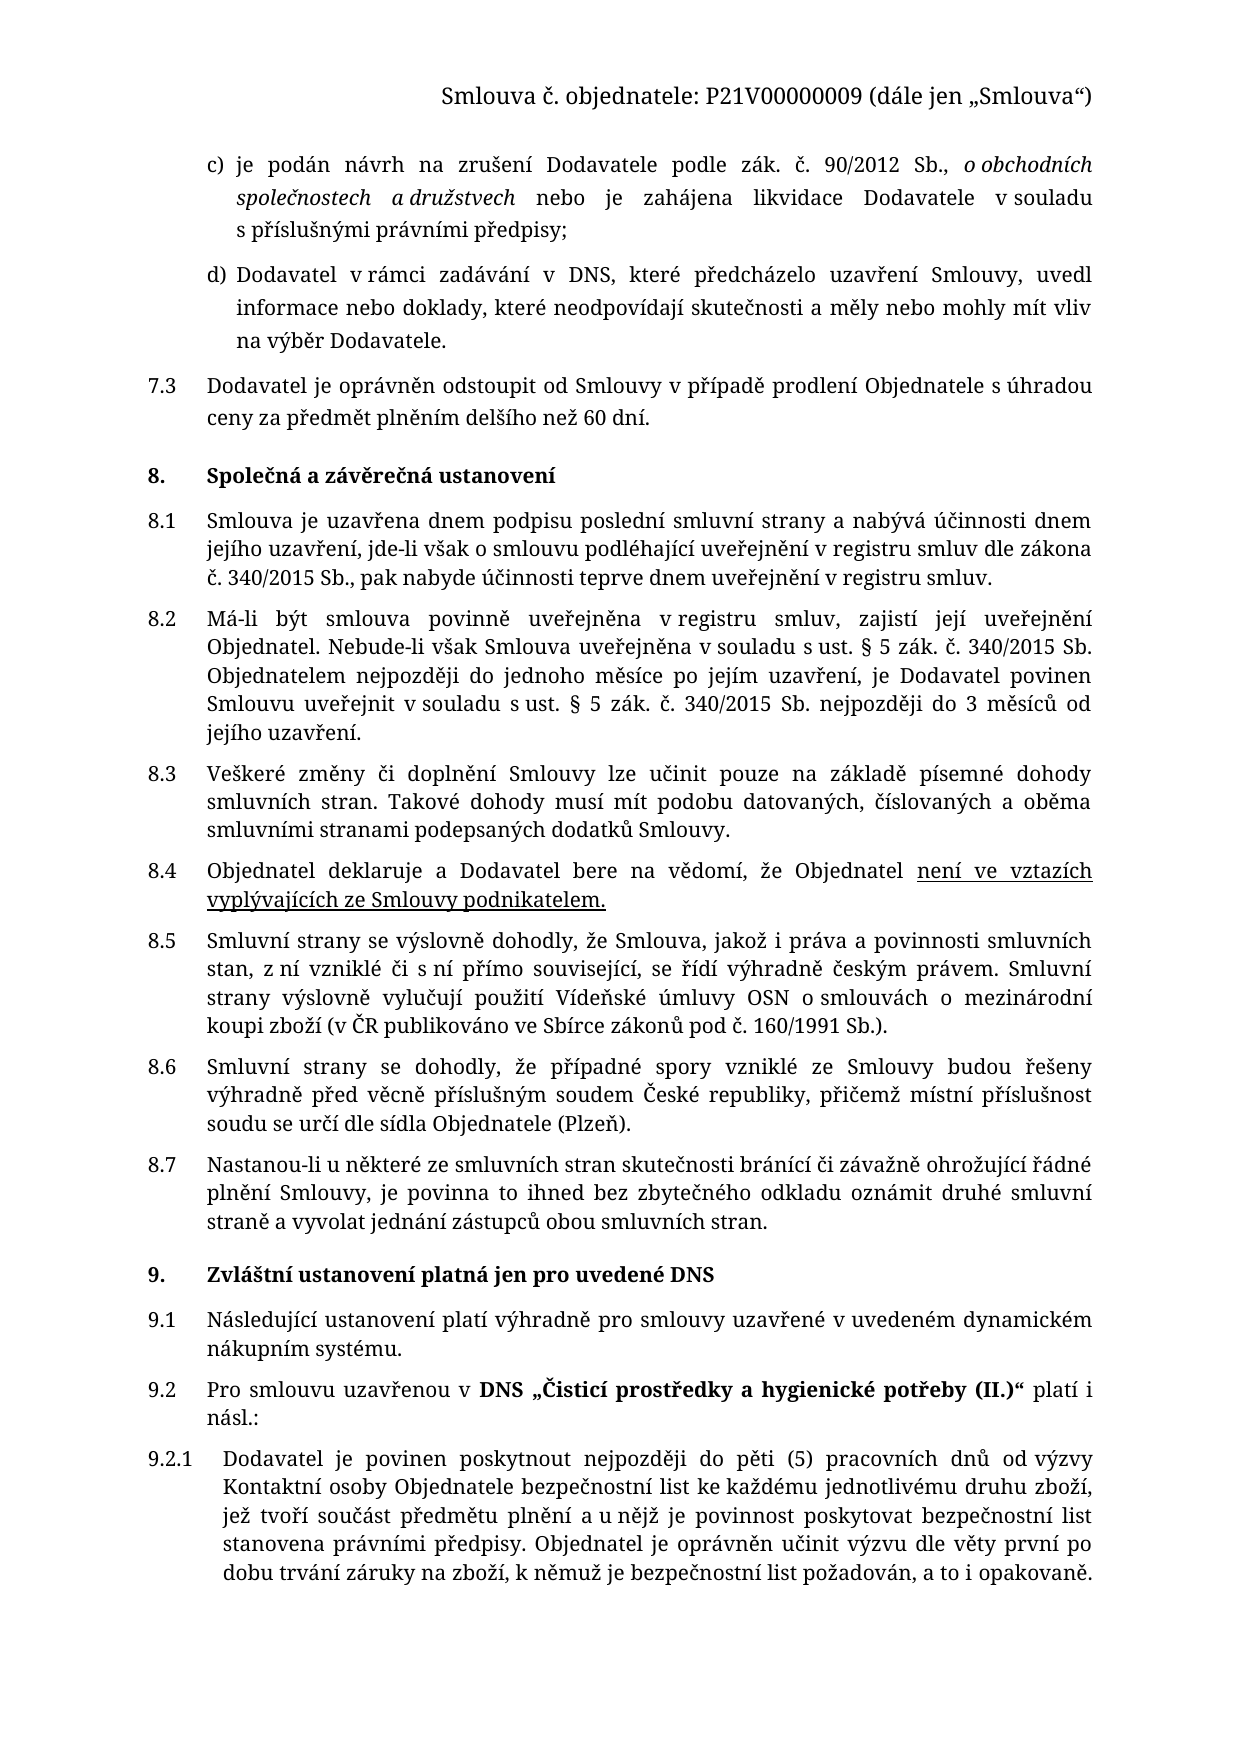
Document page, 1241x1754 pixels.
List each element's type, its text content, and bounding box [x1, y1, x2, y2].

list Dodavatel v rámci zadávání v DNS, které předcházelo uzavření Smlouvy, uvedl informace nebo doklady, které neodpovídají skutečnosti a měly nebo mohly mít vliv na výběr Dodavatele. [207, 261, 1093, 354]
list Společná a závěrečná ustanovení [148, 461, 1093, 489]
list Dodavatel je oprávněn odstoupit od Smlouvy v případě prodlení Objednatele s úhradou ceny za předmět plněním delšího než 60 dní. [148, 371, 1093, 432]
list Následující ustanovení platí výhradně pro smlouvy uzavřené v uvedeném dynamickém nákupním systému. [148, 1305, 1093, 1362]
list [148, 1444, 1093, 1586]
list je podán návrh na zrušení Dodavatele podle zák. č. 90/2012 Sb., o obchodních společnostech a družstvech nebo je zahájena likvidace Dodavatele v souladu s příslušnými právními předpisy; [207, 150, 1093, 244]
list Objednatel deklaruje a Dodavatel bere na vědomí, že Objednatel není ve vztazích vyplývajících ze Smlouvy podnikatelem. [148, 856, 1093, 913]
list Smluvní strany se výslovně dohodly, že Smlouva, jakož i práva a povinnosti smluvních stan, z ní vzniklé či s ní přímo související, se řídí výhradně českým právem. Smluvní strany výslovně vylučují použití Vídeňské úmluvy OSN o smlouvách o mezinárodní koupi zboží (v ČR publikováno ve Sbírce zákonů pod č. 160/1991 Sb.). [148, 926, 1093, 1039]
list Smluvní strany se dohodly, že případné spory vzniklé ze Smlouvy budou řešeny výhradně před věcně příslušným soudem České republiky, přičemž místní příslušnost soudu se určí dle sídla Objednatele (Plzeň). [148, 1052, 1093, 1137]
list Veškeré změny či doplnění Smlouvy lze učinit pouze na základě písemné dohody smluvních stran. Takové dohody musí mít podobu datovaných, číslovaných a oběma smluvními stranami podepsaných dodatků Smlouvy. [148, 759, 1093, 844]
list Pro smlouvu uzavřenou v DNS „Čisticí prostředky a hygienické potřeby (II.)“ platí i násl.: [148, 1375, 1093, 1432]
list Smlouva je uzavřena dnem podpisu poslední smluvní strany a nabývá účinnosti dnem jejího uzavření, jde-li však o smlouvu podléhající uveřejnění v registru smluv dle zákona č. 340/2015 Sb., pak nabyde účinnosti teprve dnem uveřejnění v registru smluv. [148, 506, 1093, 591]
list Nastanou-li u některé ze smluvních stran skutečnosti bránící či závažně ohrožující řádné plnění Smlouvy, je povinna to ihned bez zbytečného odkladu oznámit druhé smluvní straně a vyvolat jednání zástupců obou smluvních stran. [148, 1150, 1093, 1235]
list Má-li být smlouva povinně uveřejněna v registru smluv, zajistí její uveřejnění Objednatel. Nebude-li však Smlouva uveřejněna v souladu s ust. § 5 zák. č. 340/2015 Sb. Objednatelem nejpozději do jednoho měsíce po jejím uzavření, je Dodavatel povinen Smlouvu uveřejnit v souladu s ust. § 5 zák. č. 340/2015 Sb. nejpozději do 3 měsíců od jejího uzavření. [148, 604, 1093, 746]
list Zvláštní ustanovení platná jen pro uvedené DNS [148, 1260, 1093, 1289]
